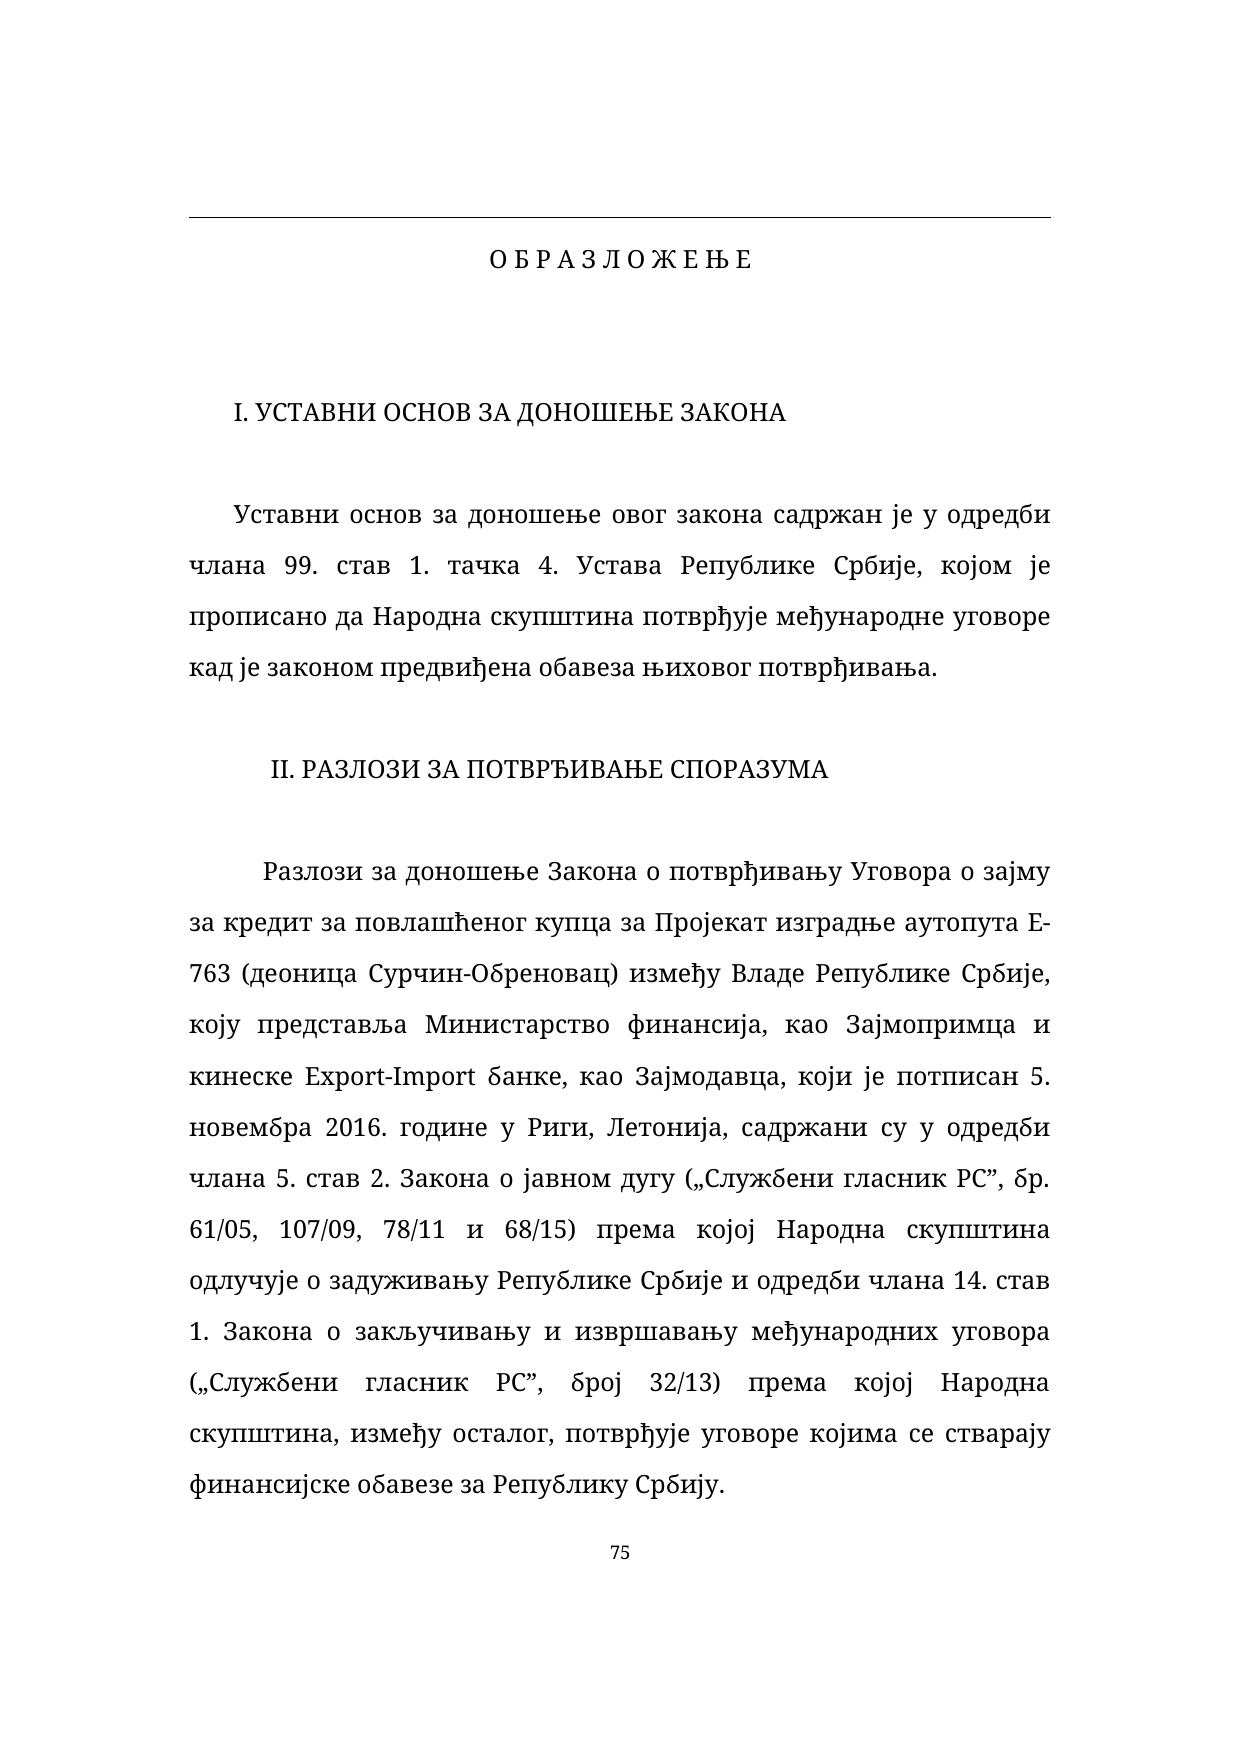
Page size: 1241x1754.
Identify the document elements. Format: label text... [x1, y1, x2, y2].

text Уставни основ за доношење овог закона садржан је у одредби члана 99. став 1. тачка 4. Устава Републике Србије, којом је прописано да Народна скупштина потврђује међународне уговоре кад је законом предвиђена обавеза њиховог потврђивања. [189, 497, 1051, 684]
text II. РАЗЛОЗИ ЗА ПОТВРЂИВАЊЕ СПОРАЗУМА [189, 752, 1051, 786]
text О Б Р А З Л О Ж Е Њ Е [114, 241, 1051, 276]
text Разлози за доношење Закона о потврђивању Уговора о зајму за кредит за повлашћеног купца за Пројекат изградње аутопута Е-763 (деоница Сурчин-Обреновац) између Владе Републике Србије, коју представља Министарство финансија, као Зајмопримца и кинеске Export-Import банке, као Зајмодавца, који је потписан 5. новембра 2016. године у Риги, Летонија, садржани су у одредби члана 5. став 2. Закона о јавном дугу („Службени гласник РС”, бр. 61/05, 107/09, 78/11 и 68/15) према којој Народна скупштина одлучује о задуживању Републике Србије и одредби члана 14. став 1. Закона о закључивању и извршавању међународних уговора („Службени гласник РС”, број 32/13) према којој Народна скупштина, између осталог, потврђује уговоре којима се стварају финансијске обавезе за Републику Србију. [189, 854, 1051, 1501]
text I. УСТАВНИ ОСНОВ ЗА ДОНОШЕЊЕ ЗАКОНА [189, 394, 1051, 429]
